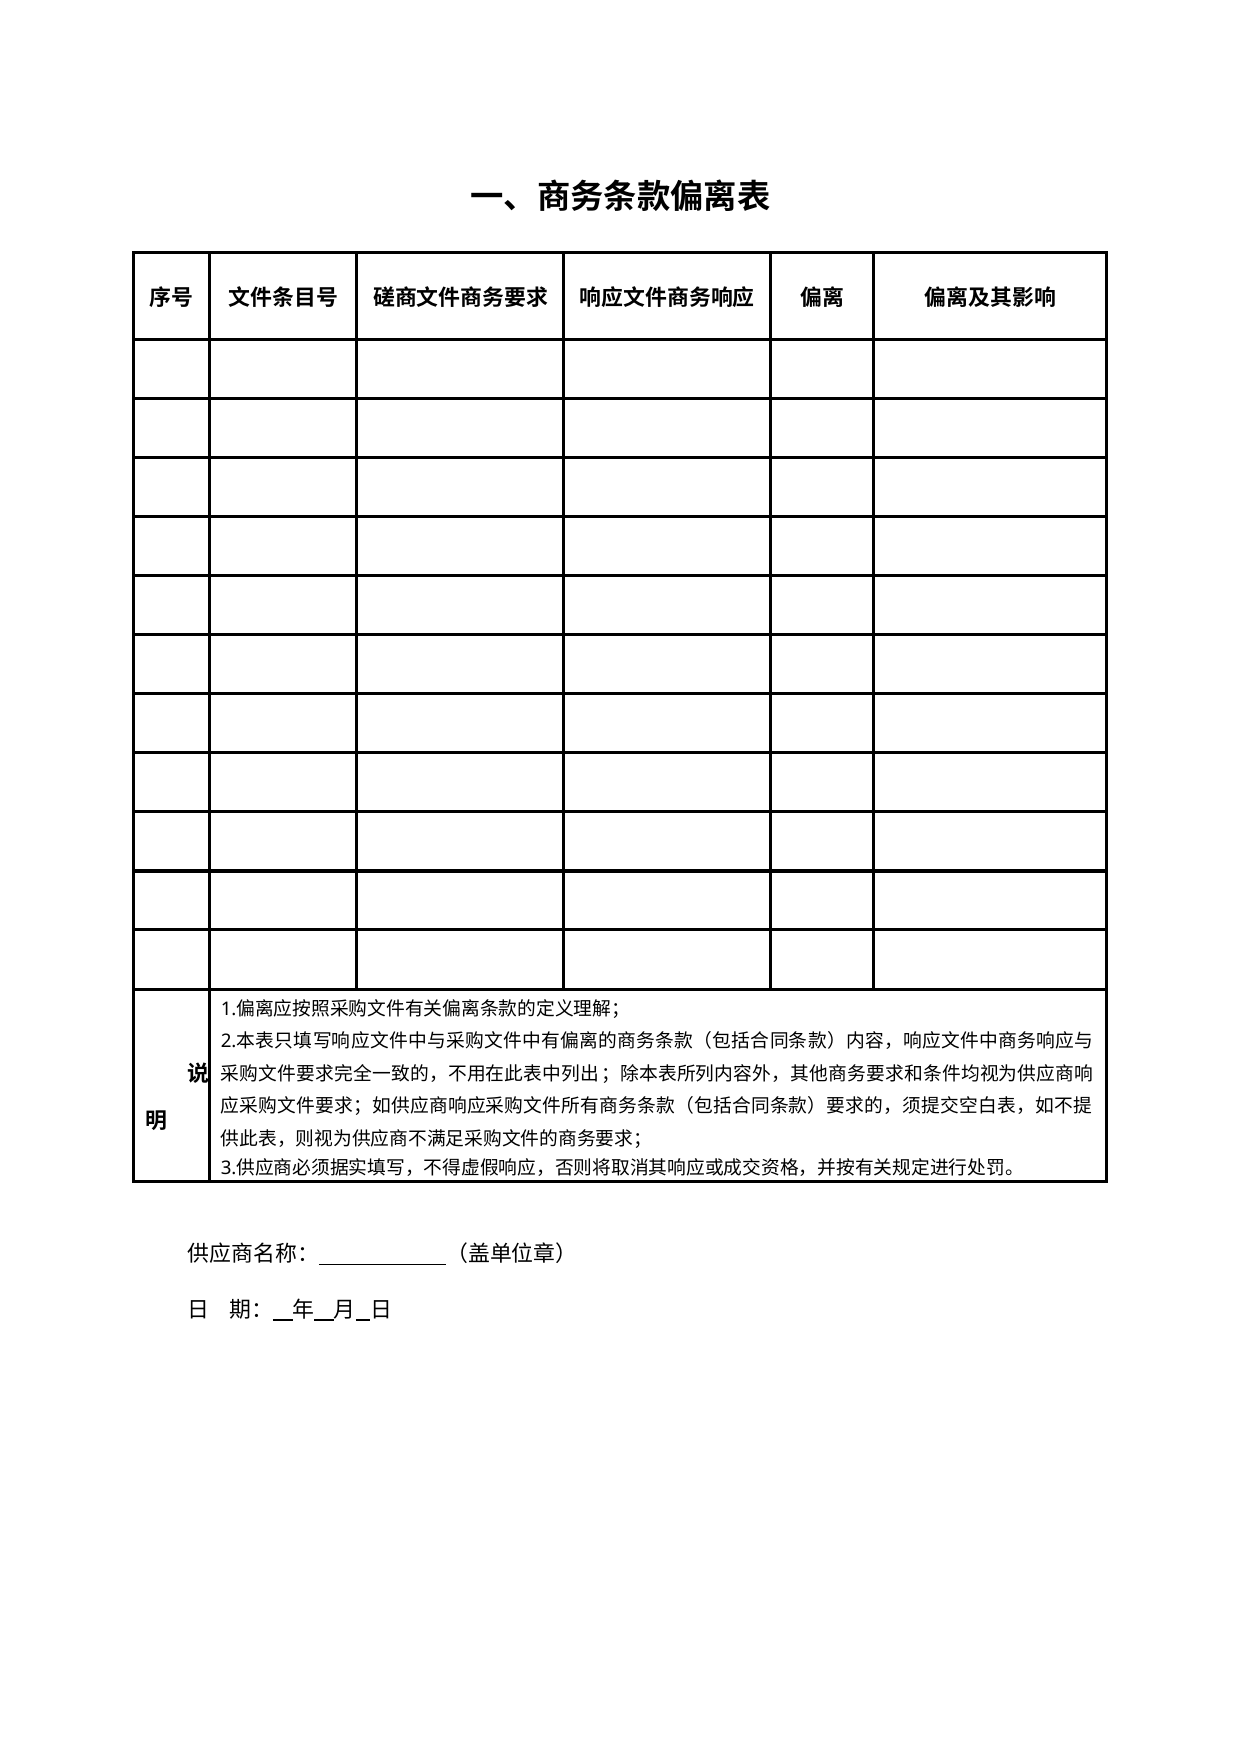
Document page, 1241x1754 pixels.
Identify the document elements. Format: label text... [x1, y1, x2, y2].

table_cell [565, 754, 769, 810]
table_cell [875, 695, 1105, 751]
table_cell [135, 695, 208, 751]
table_cell [211, 341, 355, 397]
table_cell [135, 341, 208, 397]
table_cell [565, 636, 769, 692]
table_cell [358, 931, 562, 987]
table_cell [358, 341, 562, 397]
table_cell [565, 813, 769, 869]
table_cell [135, 754, 208, 810]
table_cell [358, 873, 562, 928]
table_cell [211, 577, 355, 633]
table_cell [565, 695, 769, 751]
table_cell [135, 636, 208, 692]
table_cell [358, 636, 562, 692]
table_cell [135, 813, 208, 869]
table_cell [358, 813, 562, 869]
table_cell [358, 695, 562, 751]
table_cell [211, 813, 355, 869]
table_header 序号 [135, 254, 208, 338]
table_cell [211, 754, 355, 810]
table_header 偏离 [772, 254, 872, 338]
table_cell [135, 577, 208, 633]
table_cell [135, 931, 208, 987]
table_cell [875, 813, 1105, 869]
text 供应商名称： （盖单位章） [187, 1236, 1053, 1268]
table_cell [772, 577, 872, 633]
table_cell [565, 577, 769, 633]
table_cell [772, 813, 872, 869]
table_cell [135, 518, 208, 574]
table_cell [772, 459, 872, 515]
table_cell [772, 695, 872, 751]
table_cell [565, 873, 769, 928]
table_cell [358, 459, 562, 515]
table_cell [772, 400, 872, 456]
table_cell [875, 873, 1105, 928]
table_cell [875, 754, 1105, 810]
table_header 文件条目号 [211, 254, 355, 338]
table_cell [875, 636, 1105, 692]
table_cell [772, 636, 872, 692]
table_header 磋商文件商务要求 [358, 254, 562, 338]
table_cell [772, 754, 872, 810]
table_cell [358, 577, 562, 633]
table_cell [211, 400, 355, 456]
table_cell [135, 400, 208, 456]
table_cell [875, 931, 1105, 987]
table_cell [772, 341, 872, 397]
table_cell [875, 577, 1105, 633]
table_cell [358, 754, 562, 810]
table_cell [565, 400, 769, 456]
table_cell [211, 636, 355, 692]
table_cell [211, 695, 355, 751]
table_cell [211, 459, 355, 515]
table_cell [358, 518, 562, 574]
table_cell [565, 459, 769, 515]
table_header 响应文件商务响应 [565, 254, 769, 338]
table_cell [565, 931, 769, 987]
table_cell [211, 873, 355, 928]
table_cell [565, 341, 769, 397]
table_cell [565, 518, 769, 574]
table_cell [135, 459, 208, 515]
table_cell [772, 518, 872, 574]
table_cell [211, 518, 355, 574]
table_cell [358, 400, 562, 456]
table_cell [772, 873, 872, 928]
table_cell [211, 931, 355, 987]
table_cell [875, 459, 1105, 515]
text 一、商务条款偏离表 [187, 162, 1053, 227]
text 日 期： 年 月 日 [187, 1292, 1053, 1324]
table_header 偏离及其影响 [875, 254, 1105, 338]
table_cell [135, 873, 208, 928]
table_cell [875, 400, 1105, 456]
table_cell [772, 931, 872, 987]
table_cell [875, 341, 1105, 397]
table_cell 说明 [135, 991, 208, 1180]
table_cell [875, 518, 1105, 574]
table_cell 1.偏离应按照采购文件有关偏离条款的定义理解； 2.本表只填写响应文件中与采购文件中有偏离的商务条款（包括合同条款）内容，响应文件中商务响应与采购文件要求完全一致的，不用在此表中列出；除本表所列内容外，其他商务要求和条件均视为供应商响应采购文件要求；如供应商响应采购文件所有商务条款（包括合同条款）要求的，须提交空白表，如不提供此表，则视为供应商不满足采购文件的商务要求； 3.供应商必须据实填写，不得虚假响应，否则将取消其响应或成交资格，并按有关规定进行处罚。 [211, 991, 1105, 1180]
